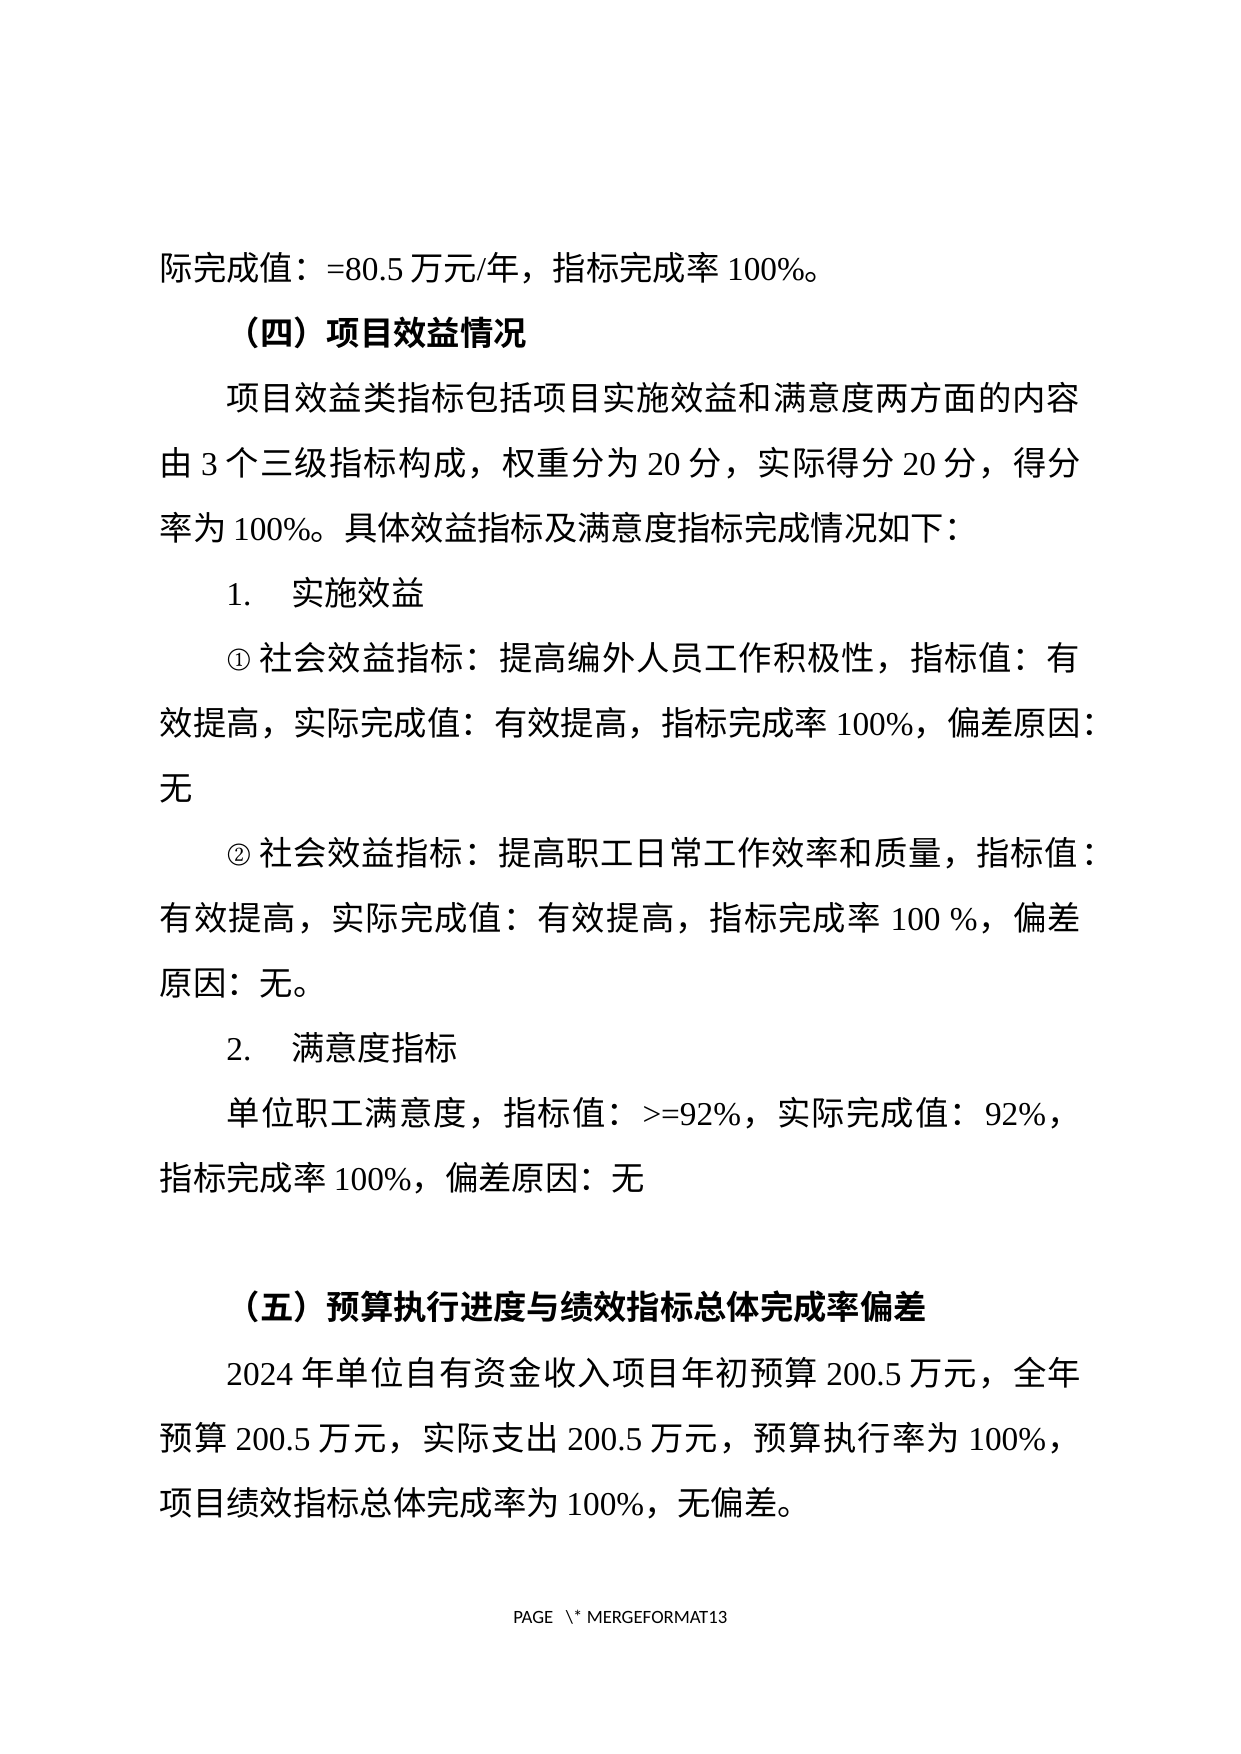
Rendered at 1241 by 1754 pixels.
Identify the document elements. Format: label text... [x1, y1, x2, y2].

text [159, 233, 1081, 298]
text 2024年单位自有资金收入项目年初预算200.5万元，全年预算200.5万元，实际支出200.5万元，预算执行率为100%，项目绩效指标总体完成率为100%，无偏差。 [159, 1338, 1081, 1533]
list 实施效益 [159, 558, 1081, 623]
list 单位职工满意度，指标值：>=92%，实际完成值：92%，指标完成率 100%，偏差原因：无 [159, 1078, 1081, 1208]
text ②社会效益指标：提高职工日常工作效率和质量，指标值：有效提高，实际完成值：有效提高，指标完成率 100 %，偏差原因：无。 [159, 818, 1081, 1013]
text ①社会效益指标：提高编外人员工作积极性，指标值：有效提高，实际完成值：有效提高，指标完成率100%，偏差原因：无 [159, 623, 1081, 818]
text 项目效益类指标包括项目实施效益和满意度两方面的内容，由3个三级指标构成，权重分为20分，实际得分20分，得分率为100%。具体效益指标及满意度指标完成情况如下： [159, 363, 1081, 558]
list 满意度指标 [159, 1013, 1081, 1078]
list 项目效益情况 [159, 298, 1081, 363]
text （五）预算执行进度与绩效指标总体完成率偏差 [159, 1273, 1081, 1338]
